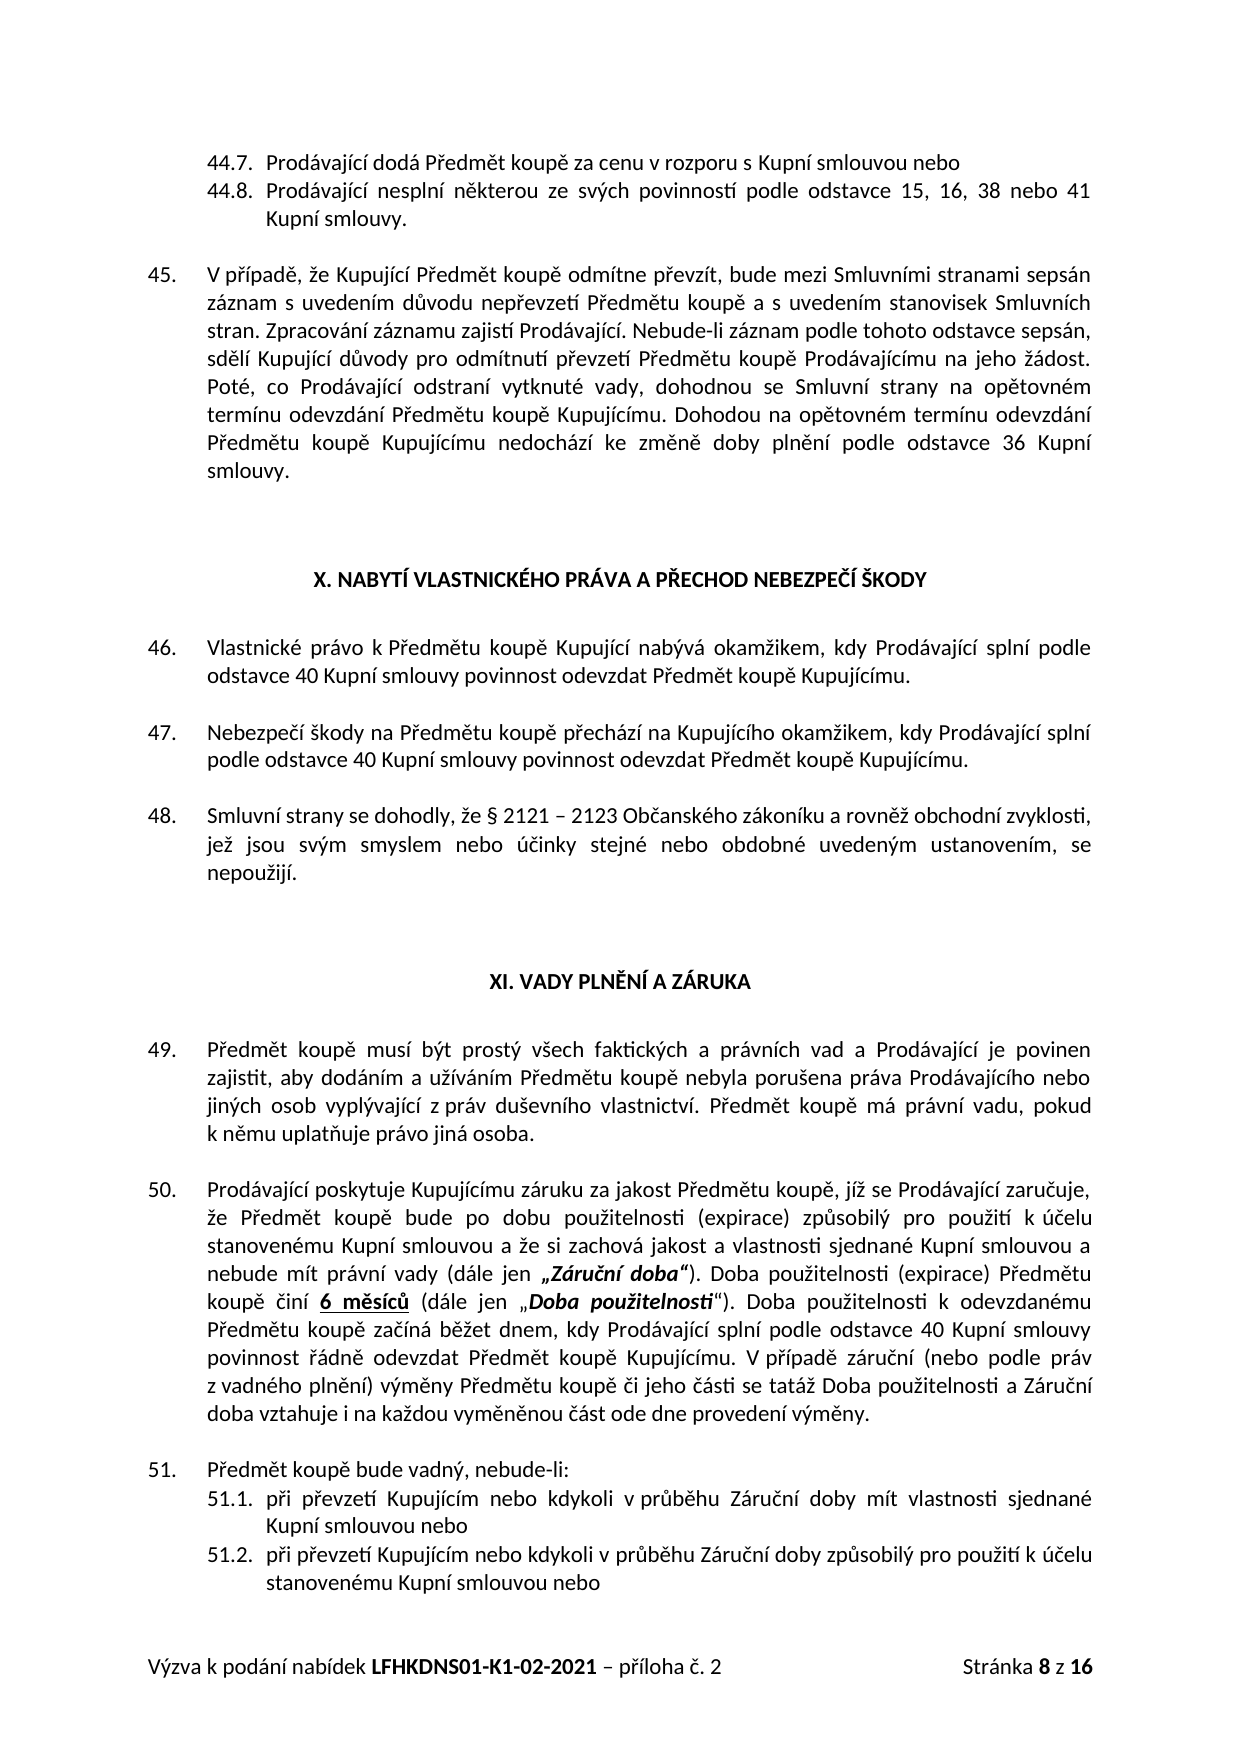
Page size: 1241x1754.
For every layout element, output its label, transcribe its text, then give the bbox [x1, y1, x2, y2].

list Nebezpečí škody na Předmětu koupě přechází na Kupujícího okamžikem, kdy Prodávající splní podle odstavce 40 Kupní smlouvy povinnost odevzdat Předmět koupě Kupujícímu. [148, 718, 1092, 774]
list Prodávající nesplní některou ze svých povinností podle odstavce 15, 16, 38 nebo 41 Kupní smlouvy. [207, 176, 1092, 232]
list při převzetí Kupujícím nebo kdykoli v průběhu Záruční doby způsobilý pro použití k účelu stanovenému Kupní smlouvou nebo [207, 1540, 1092, 1596]
subtitle NABYTÍ VLASTNICKÉHO PRÁVA A PŘECHOD NEBEZPEČÍ ŠKODY [148, 565, 1092, 593]
list Předmět koupě musí být prostý všech faktických a právních vad a Prodávající je povinen zajistit, aby dodáním a užíváním Předmětu koupě nebyla porušena práva Prodávajícího nebo jiných osob vyplývající z práv duševního vlastnictví. Předmět koupě má právní vadu, pokud k němu uplatňuje právo jiná osoba. [148, 1035, 1092, 1147]
list při převzetí Kupujícím nebo kdykoli v průběhu Záruční doby mít vlastnosti sjednané Kupní smlouvou nebo [207, 1484, 1092, 1540]
list Prodávající poskytuje Kupujícímu záruku za jakost Předmětu koupě, jíž se Prodávající zaručuje, že Předmět koupě bude po dobu použitelnosti (expirace) způsobilý pro použití k účelu stanovenému Kupní smlouvou a že si zachová jakost a vlastnosti sjednané Kupní smlouvou a nebude mít právní vady (dále jen „Záruční doba“). Doba použitelnosti (expirace) Předmětu koupě činí 6 měsíců (dále jen „Doba použitelnosti“). Doba použitelnosti k odevzdanému Předmětu koupě začíná běžet dnem, kdy Prodávající splní podle odstavce 40 Kupní smlouvy povinnost řádně odevzdat Předmět koupě Kupujícímu. V případě záruční (nebo podle práv z vadného plnění) výměny Předmětu koupě či jeho části se tatáž Doba použitelnosti a Záruční doba vztahuje i na každou vyměněnou část ode dne provedení výměny. [148, 1175, 1092, 1428]
list Předmět koupě bude vadný, nebude-li: [148, 1456, 1092, 1484]
list Prodávající dodá Předmět koupě za cenu v rozporu s Kupní smlouvou nebo [207, 148, 1092, 176]
list Smluvní strany se dohodly, že § 2121 – 2123 Občanského zákoníku a rovněž obchodní zvyklosti, jež jsou svým smyslem nebo účinky stejné nebo obdobné uvedeným ustanovením, se nepoužijí. [148, 802, 1092, 886]
subtitle VADY PLNĚNÍ A ZÁRUKA [148, 967, 1092, 995]
list Vlastnické právo k Předmětu koupě Kupující nabývá okamžikem, kdy Prodávající splní podle odstavce 40 Kupní smlouvy povinnost odevzdat Předmět koupě Kupujícímu. [148, 633, 1092, 689]
list V případě, že Kupující Předmět koupě odmítne převzít, bude mezi Smluvními stranami sepsán záznam s uvedením důvodu nepřevzetí Předmětu koupě a s uvedením stanovisek Smluvních stran. Zpracování záznamu zajistí Prodávající. Nebude-li záznam podle tohoto odstavce sepsán, sdělí Kupující důvody pro odmítnutí převzetí Předmětu koupě Prodávajícímu na jeho žádost. Poté, co Prodávající odstraní vytknuté vady, dohodnou se Smluvní strany na opětovném termínu odevzdání Předmětu koupě Kupujícímu. Dohodou na opětovném termínu odevzdání Předmětu koupě Kupujícímu nedochází ke změně doby plnění podle odstavce 36 Kupní smlouvy. [148, 260, 1092, 484]
